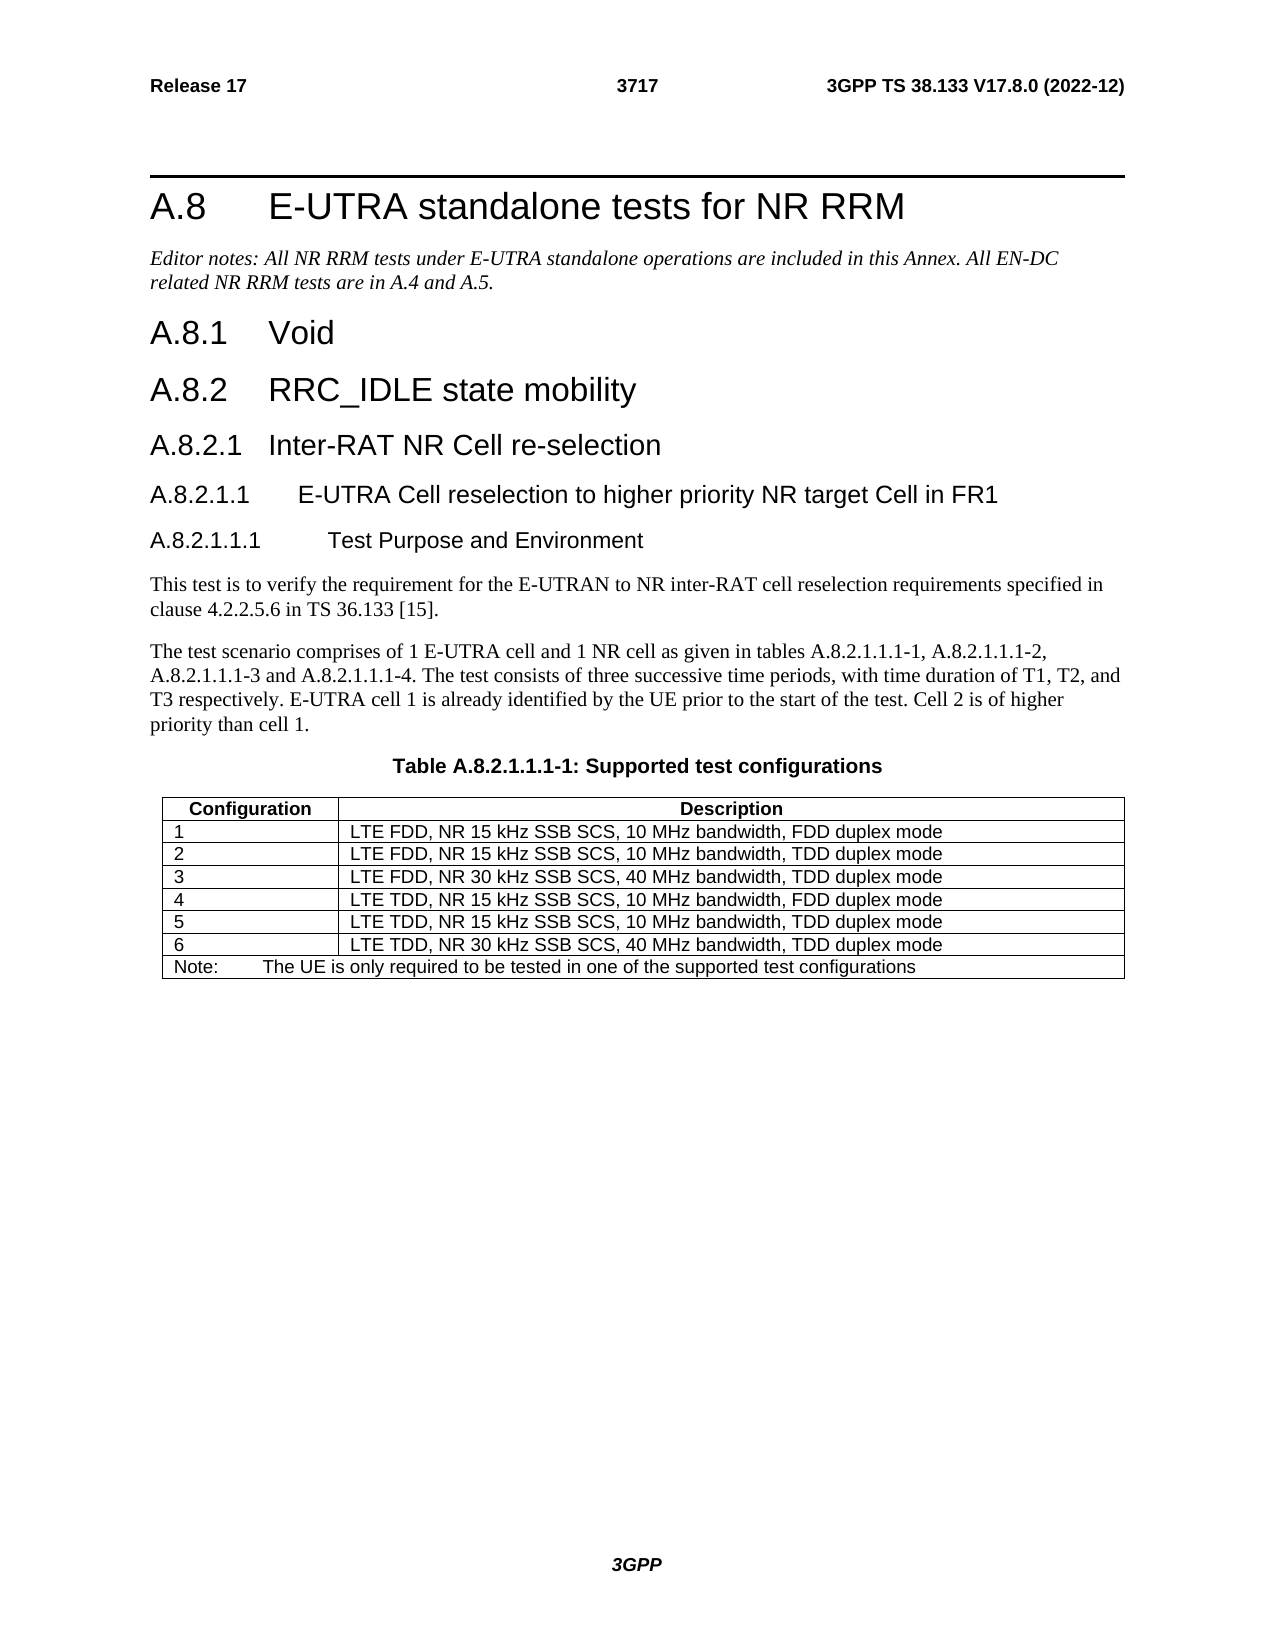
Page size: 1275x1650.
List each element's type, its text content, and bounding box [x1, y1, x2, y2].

table_cell 1 [163, 821, 338, 842]
table_cell LTE TDD, NR 15 kHz SSB SCS, 10 MHz bandwidth, TDD duplex mode [339, 911, 1124, 933]
table_cell LTE FDD, NR 15 kHz SSB SCS, 10 MHz bandwidth, TDD duplex mode [339, 843, 1124, 865]
table_cell LTE TDD, NR 30 kHz SSB SCS, 40 MHz bandwidth, TDD duplex mode [339, 934, 1124, 955]
text Table A.8.2.1.1.1-1: Supported test configurations [150, 754, 1125, 778]
table_cell LTE TDD, NR 15 kHz SSB SCS, 10 MHz bandwidth, FDD duplex mode [339, 889, 1124, 910]
table_cell Note: The UE is only required to be tested in one of the supported test configurations [163, 956, 1124, 978]
subtitle A.8.2.1.1.1 Test Purpose and Environment [150, 527, 1125, 554]
table_cell LTE FDD, NR 15 kHz SSB SCS, 10 MHz bandwidth, FDD duplex mode [339, 821, 1124, 842]
table_cell 3 [163, 866, 338, 887]
table_header Configuration [163, 798, 338, 819]
table_cell LTE FDD, NR 30 kHz SSB SCS, 40 MHz bandwidth, TDD duplex mode [339, 866, 1124, 887]
subtitle A.8.2 RRC_IDLE state mobility [150, 370, 1125, 409]
table_cell 4 [163, 889, 338, 910]
text The test scenario comprises of 1 E-UTRA cell and 1 NR cell as given in tables A.8.2.1.1.1-1, A.8.2.1.1.1-2, A.8.2.1.1.1-3 and A.8.2.1.1.1-4. The test consists of three successive time periods, with time duration of T1, T2, and T3 respectively. E-UTRA cell 1 is already identified by the UE prior to the start of the test. Cell 2 is of higher priority than cell 1. [150, 639, 1125, 736]
subtitle A.8.2.1.1 E-UTRA Cell reselection to higher priority NR target Cell in FR1 [150, 480, 1125, 508]
table_cell 2 [163, 843, 338, 865]
subtitle A.8.2.1 Inter-RAT NR Cell re-selection [150, 427, 1125, 461]
text This test is to verify the requirement for the E-UTRAN to NR inter-RAT cell reselection requirements specified in clause 4.2.2.5.6 in TS 36.133 [15]. [150, 572, 1125, 621]
table_header Description [339, 798, 1124, 819]
text Editor notes: All NR RRM tests under E-UTRA standalone operations are included in this Annex. All EN-DC related NR RRM tests are in A.4 and A.5. [150, 246, 1125, 294]
subtitle A.8.1 Void [150, 313, 1125, 352]
table_cell 5 [163, 911, 338, 933]
subtitle A.8 E-UTRA standalone tests for NR RRM [150, 178, 1125, 227]
table_cell 6 [163, 934, 338, 955]
